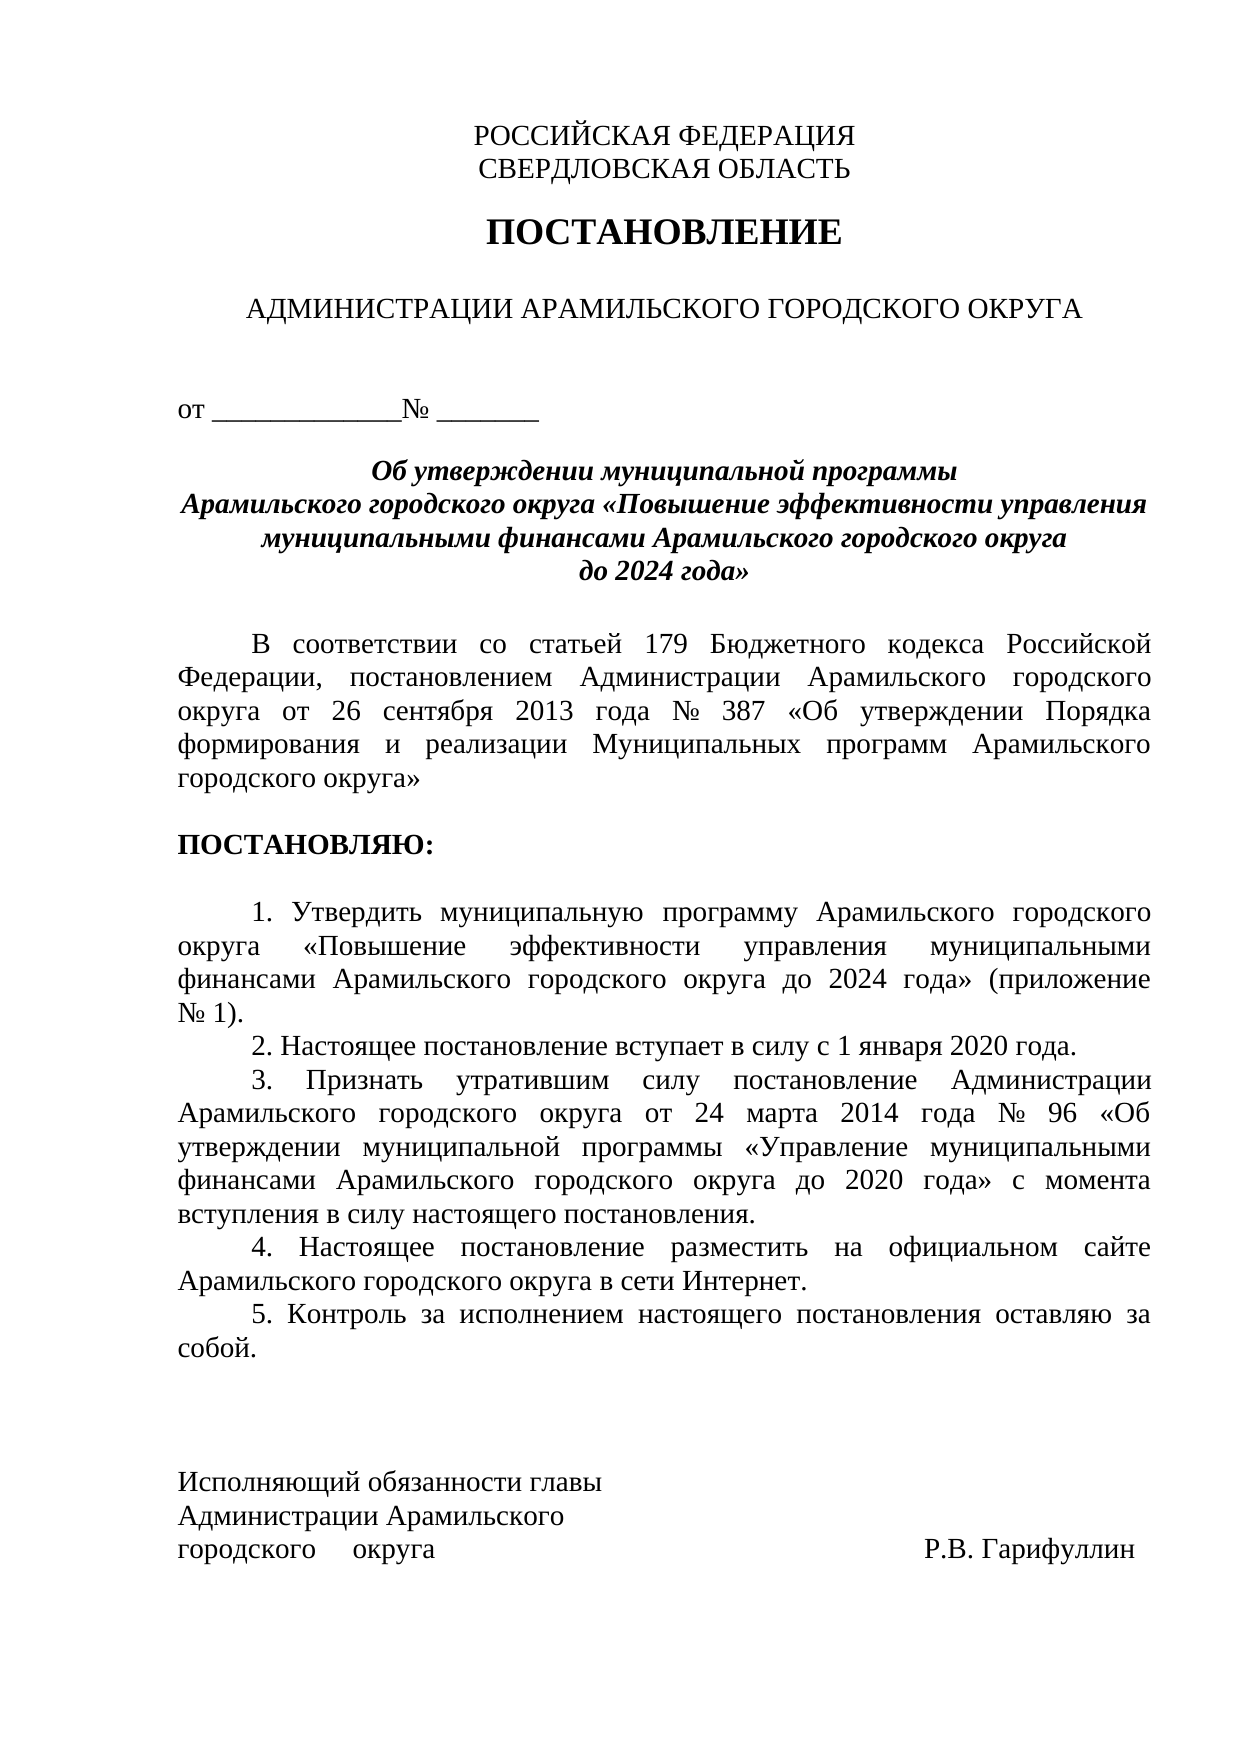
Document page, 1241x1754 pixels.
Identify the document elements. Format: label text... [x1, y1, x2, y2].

title Об утверждении муниципальной программы [177, 453, 1152, 486]
text ПОСТАНОВЛЯЮ: [177, 827, 1152, 861]
text от _____________№ _______ [177, 391, 1152, 425]
text городского округа Р.В. Гарифуллин [177, 1531, 1152, 1565]
text Исполняющий обязанности главы [177, 1464, 1152, 1498]
text РОССИЙСКАЯ ФЕДЕРАЦИЯ [177, 118, 1152, 152]
text ПОСТАНОВЛЕНИЕ [177, 209, 1152, 252]
text 3. Признать утратившим силу постановление Администрации Арамильского городского округа от 24 марта 2014 года № 96 «Об утверждении муниципальной программы «Управление муниципальными финансами Арамильского городского округа до 2020 года» с момента вступления в силу настоящего постановления. [177, 1062, 1152, 1229]
text 1. Утвердить муниципальную программу Арамильского городского округа «Повышение эффективности управления муниципальными финансами Арамильского городского округа до 2024 года» (приложение № 1). [177, 894, 1152, 1028]
text СВЕРДЛОВСКАЯ ОБЛАСТЬ [177, 152, 1152, 185]
text АДМИНИСТРАЦИИ АРАМИЛЬСКОГО ГОРОДСКОГО ОКРУГА [177, 291, 1152, 324]
text Администрации Арамильского [177, 1498, 1152, 1531]
title Арамильского городского округа «Повышение эффективности управления муниципальными финансами Арамильского городского округа до 2024 года» [177, 486, 1152, 587]
text В соответствии со статьей 179 Бюджетного кодекса Российской Федерации, постановлением Администрации Арамильского городского округа от 26 сентября 2013 года № 387 «Об утверждении Порядка формирования и реализации Муниципальных программ Арамильского городского округа» [177, 626, 1152, 793]
text 5. Контроль за исполнением настоящего постановления оставляю за собой. [177, 1297, 1152, 1364]
text 2. Настоящее постановление вступает в силу с 1 января 2020 года. [177, 1028, 1152, 1062]
text 4. Настоящее постановление разместить на официальном сайте Арамильского городского округа в сети Интернет. [177, 1229, 1152, 1297]
